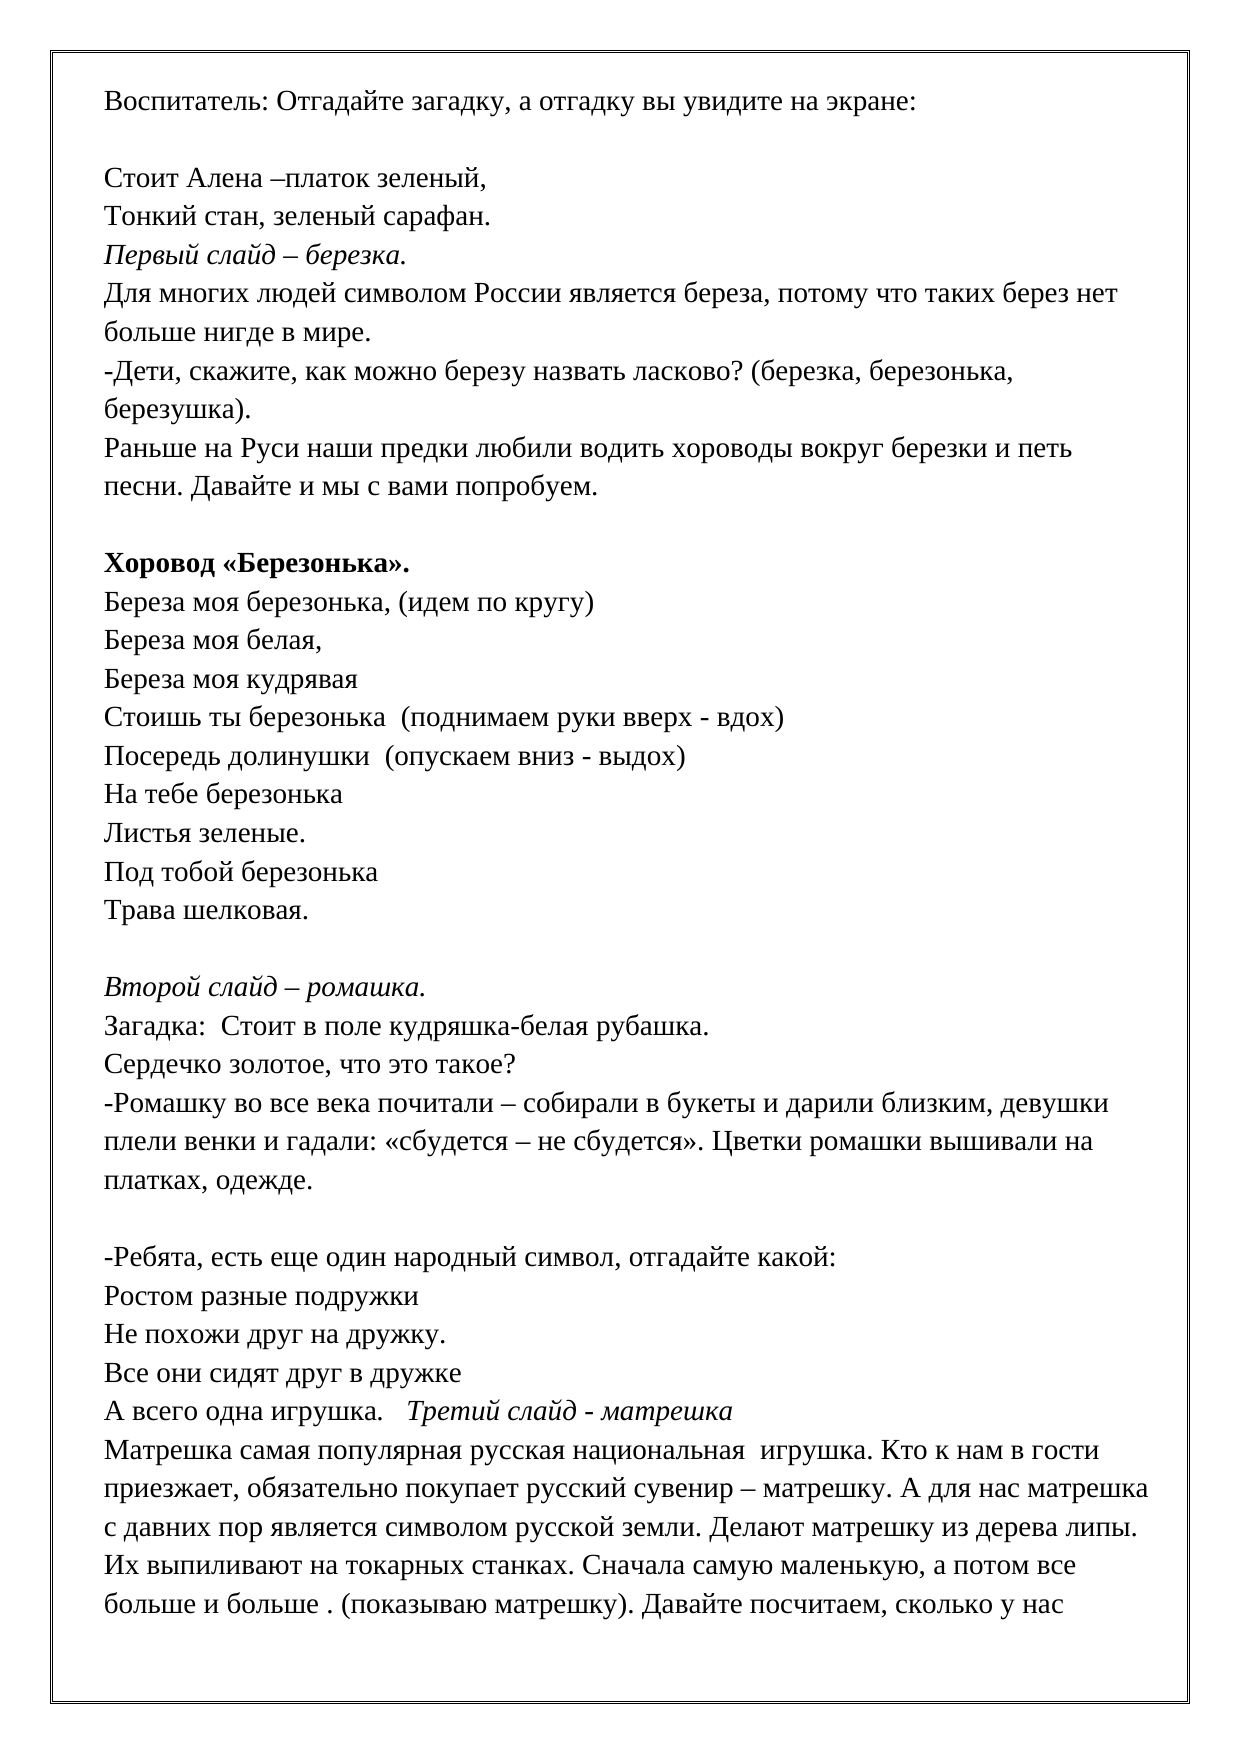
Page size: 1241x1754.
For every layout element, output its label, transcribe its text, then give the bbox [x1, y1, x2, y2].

text Ростом разные подружки [103, 1278, 1152, 1311]
text Посередь долинушки (опускаем вниз - выдох) [103, 738, 1152, 772]
text Хоровод «Березонька». [103, 545, 1152, 579]
text Стоит Алена –платок зеленый, [103, 160, 1152, 193]
text Все они сидят друг в дружке [103, 1355, 1152, 1388]
text Под тобой березонька [103, 854, 1152, 887]
text На тебе березонька [103, 777, 1152, 810]
text Воспитатель: Отгадайте загадку, а отгадку вы увидите на экране: [103, 83, 1152, 116]
text Сердечко золотое, что это такое? [103, 1046, 1152, 1080]
text Матрешка самая популярная русская национальная игрушка. Кто к нам в гости приезжает, обязательно покупает русский сувенир – матрешку. А для нас матрешка с давних пор является символом русской земли. Делают матрешку из дерева липы. Их выпиливают на токарных станках. Сначала самую маленькую, а потом все больше и больше . (показываю матрешку). Давайте посчитаем, сколько у нас [103, 1432, 1152, 1619]
text Первый слайд – березка. [103, 237, 1152, 271]
text Для многих людей символом России является береза, потому что таких берез нет больше нигде в мире. [103, 276, 1152, 348]
text Береза моя белая, [103, 622, 1152, 656]
text Второй слайд – ромашка. [103, 969, 1152, 1003]
text Береза моя кудрявая [103, 661, 1152, 694]
text Трава шелковая. [103, 892, 1152, 926]
text -Дети, скажите, как можно березу назвать ласково? (березка, березонька, березушка). [103, 353, 1152, 425]
text Стоишь ты березонька (поднимаем руки вверх - вдох) [103, 699, 1152, 733]
text А всего одна игрушка. Третий слайд - матрешка [103, 1393, 1152, 1427]
text Береза моя березонька, (идем по кругу) [103, 584, 1152, 617]
text -Ромашку во все века почитали – собирали в букеты и дарили близким, девушки плели венки и гадали: «сбудется – не сбудется». Цветки ромашки вышивали на платках, одежде. [103, 1085, 1152, 1196]
text Загадка: Стоит в поле кудряшка-белая рубашка. [103, 1008, 1152, 1041]
text Листья зеленые. [103, 815, 1152, 849]
text Тонкий стан, зеленый сарафан. [103, 198, 1152, 232]
text Раньше на Руси наши предки любили водить хороводы вокруг березки и петь песни. Давайте и мы с вами попробуем. [103, 430, 1152, 502]
text -Ребята, есть еще один народный символ, отгадайте какой: [103, 1239, 1152, 1273]
text Не похожи друг на дружку. [103, 1316, 1152, 1350]
